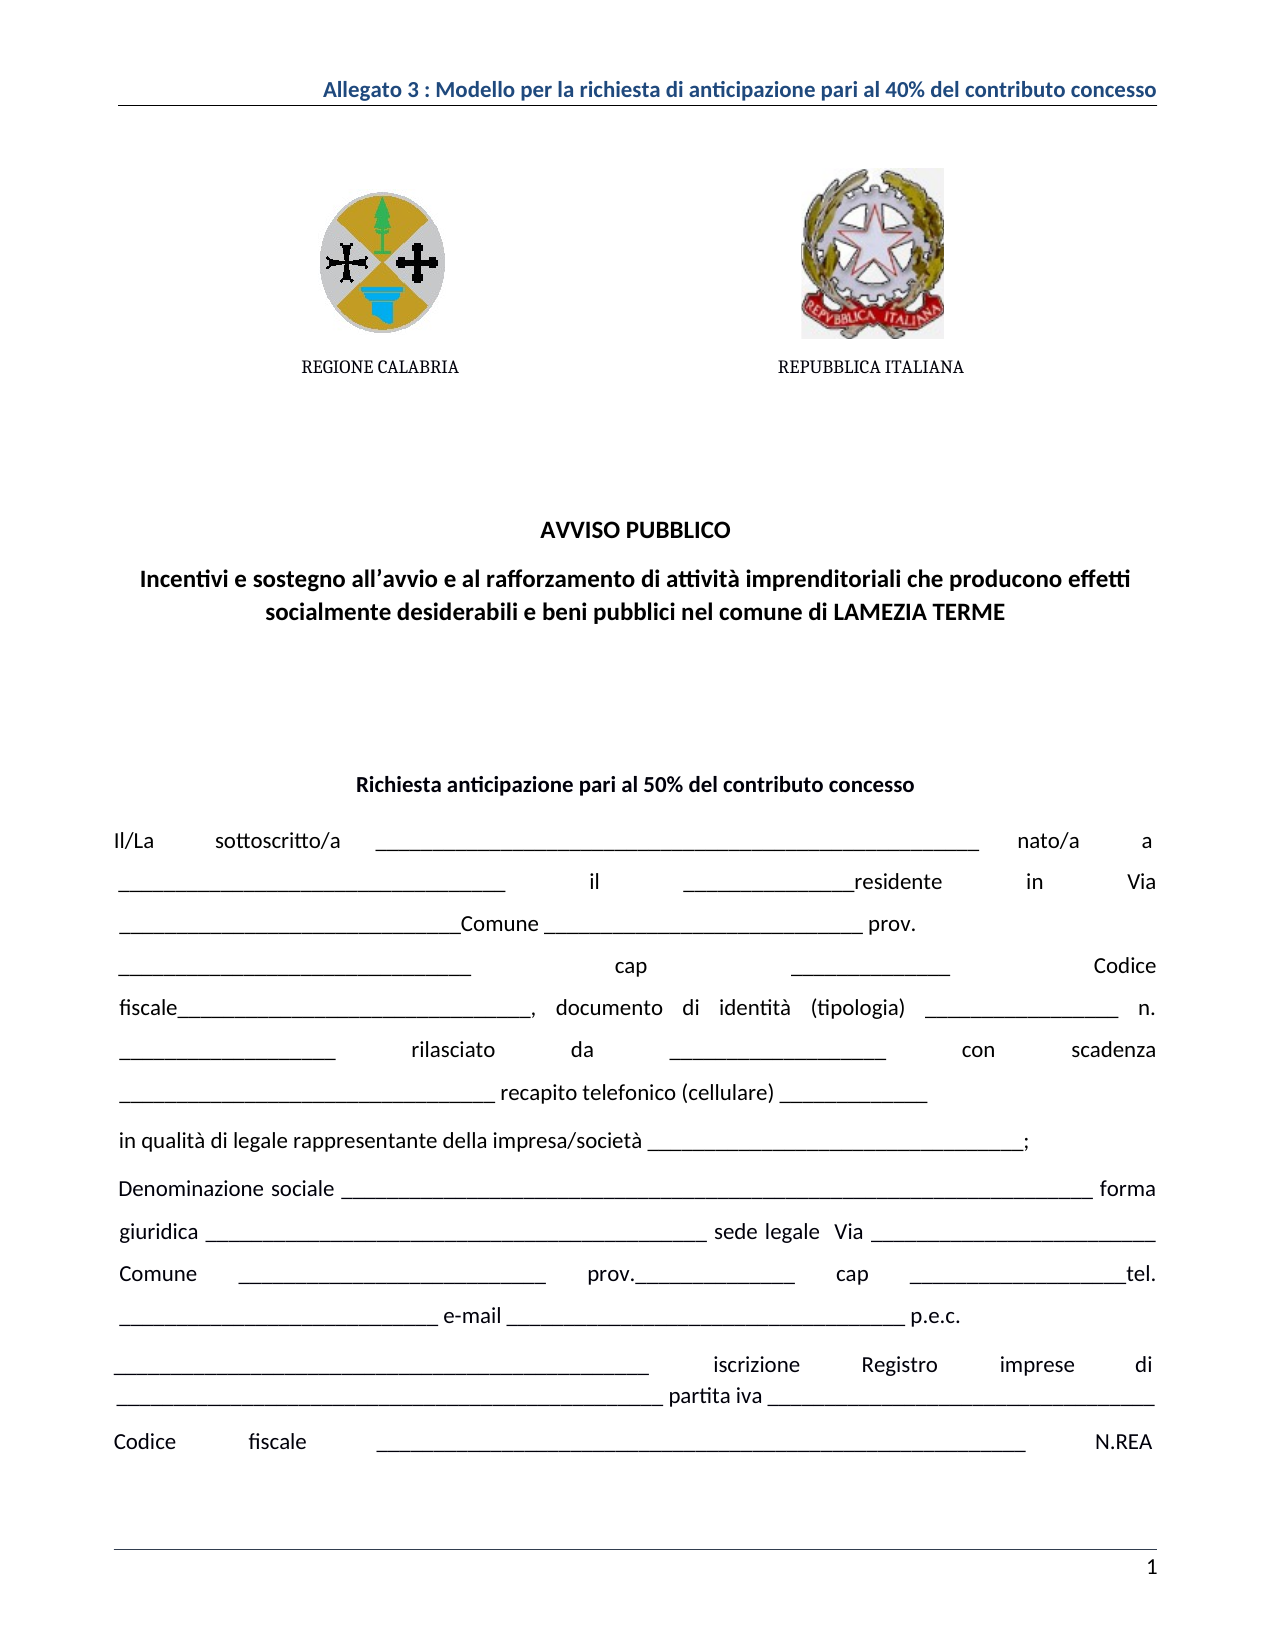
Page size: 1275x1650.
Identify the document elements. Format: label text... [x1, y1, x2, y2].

table_header [135, 168, 625, 353]
table_header [625, 168, 1117, 353]
text in qualità di legale rappresentante della impresa/società _________________________________; [113, 1126, 1157, 1154]
table_cell REPUBBLICA ITALIANA [625, 353, 1117, 379]
text _______________________________________________ iscrizione Registro imprese di [113, 1350, 1157, 1378]
table_cell REGIONE CALABRIA [135, 353, 625, 379]
text Codice fiscale _________________________________________________________ N.REA [113, 1427, 1157, 1455]
text ________________________________________________ partita iva __________________________________ [116, 1381, 1157, 1409]
text Richiesta anticipazione pari al 50% del contributo concesso [113, 770, 1157, 798]
text Il/La sottoscritto/a _____________________________________________________ nato/a a [113, 826, 1157, 854]
text Incentivi e sostegno all’avvio e al rafforzamento di attività imprenditoriali che producono effetti socialmente desiderabili e beni pubblici nel comune di LAMEZIA TERME [113, 563, 1157, 627]
picture [800, 168, 944, 336]
picture [317, 189, 446, 334]
text __________________________________ il _______________residente in Via ______________________________Comune ____________________________ prov. [118, 867, 1157, 937]
text _______________________________ cap ______________ Codice fiscale_______________________________, documento di identità (tipologia) _________________ n. ___________________ rilasciato da ___________________ con scadenza _________________________________ recapito telefonico (cellulare) _____________ [118, 951, 1157, 1106]
text Denominazione sociale __________________________________________________________________ forma giuridica ____________________________________________ sede legale Via _________________________ Comune ___________________________ prov.______________ cap ___________________tel. ____________________________ e-mail ___________________________________ p.e.c. [118, 1174, 1157, 1329]
text AVVISO PUBBLICO [113, 514, 1157, 544]
